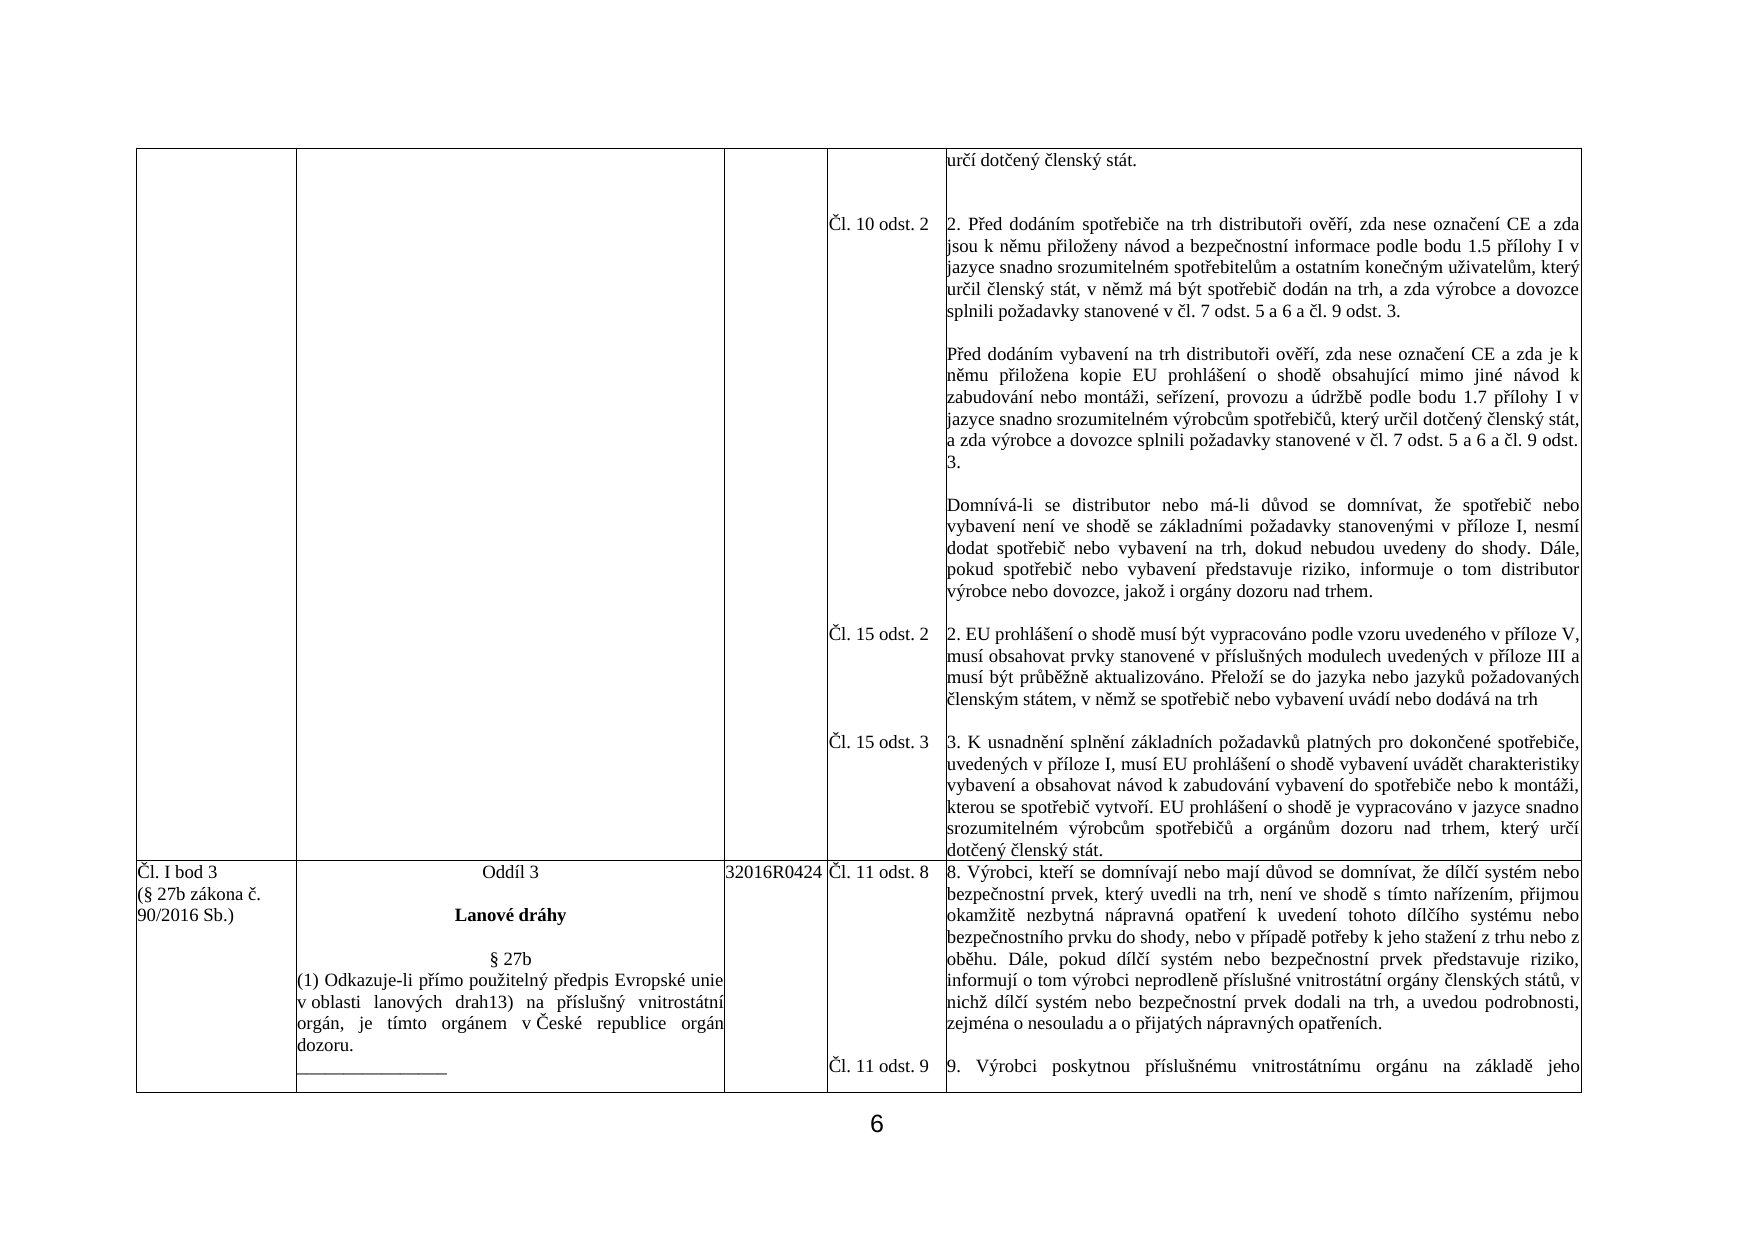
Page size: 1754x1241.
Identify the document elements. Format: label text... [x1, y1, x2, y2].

table_cell [725, 149, 827, 860]
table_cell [828, 149, 946, 860]
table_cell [947, 149, 1581, 860]
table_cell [297, 149, 724, 860]
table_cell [297, 861, 724, 1092]
table_cell 32016R0424 [725, 861, 827, 1092]
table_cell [947, 861, 1581, 1092]
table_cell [828, 861, 946, 1092]
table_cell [137, 861, 296, 1092]
